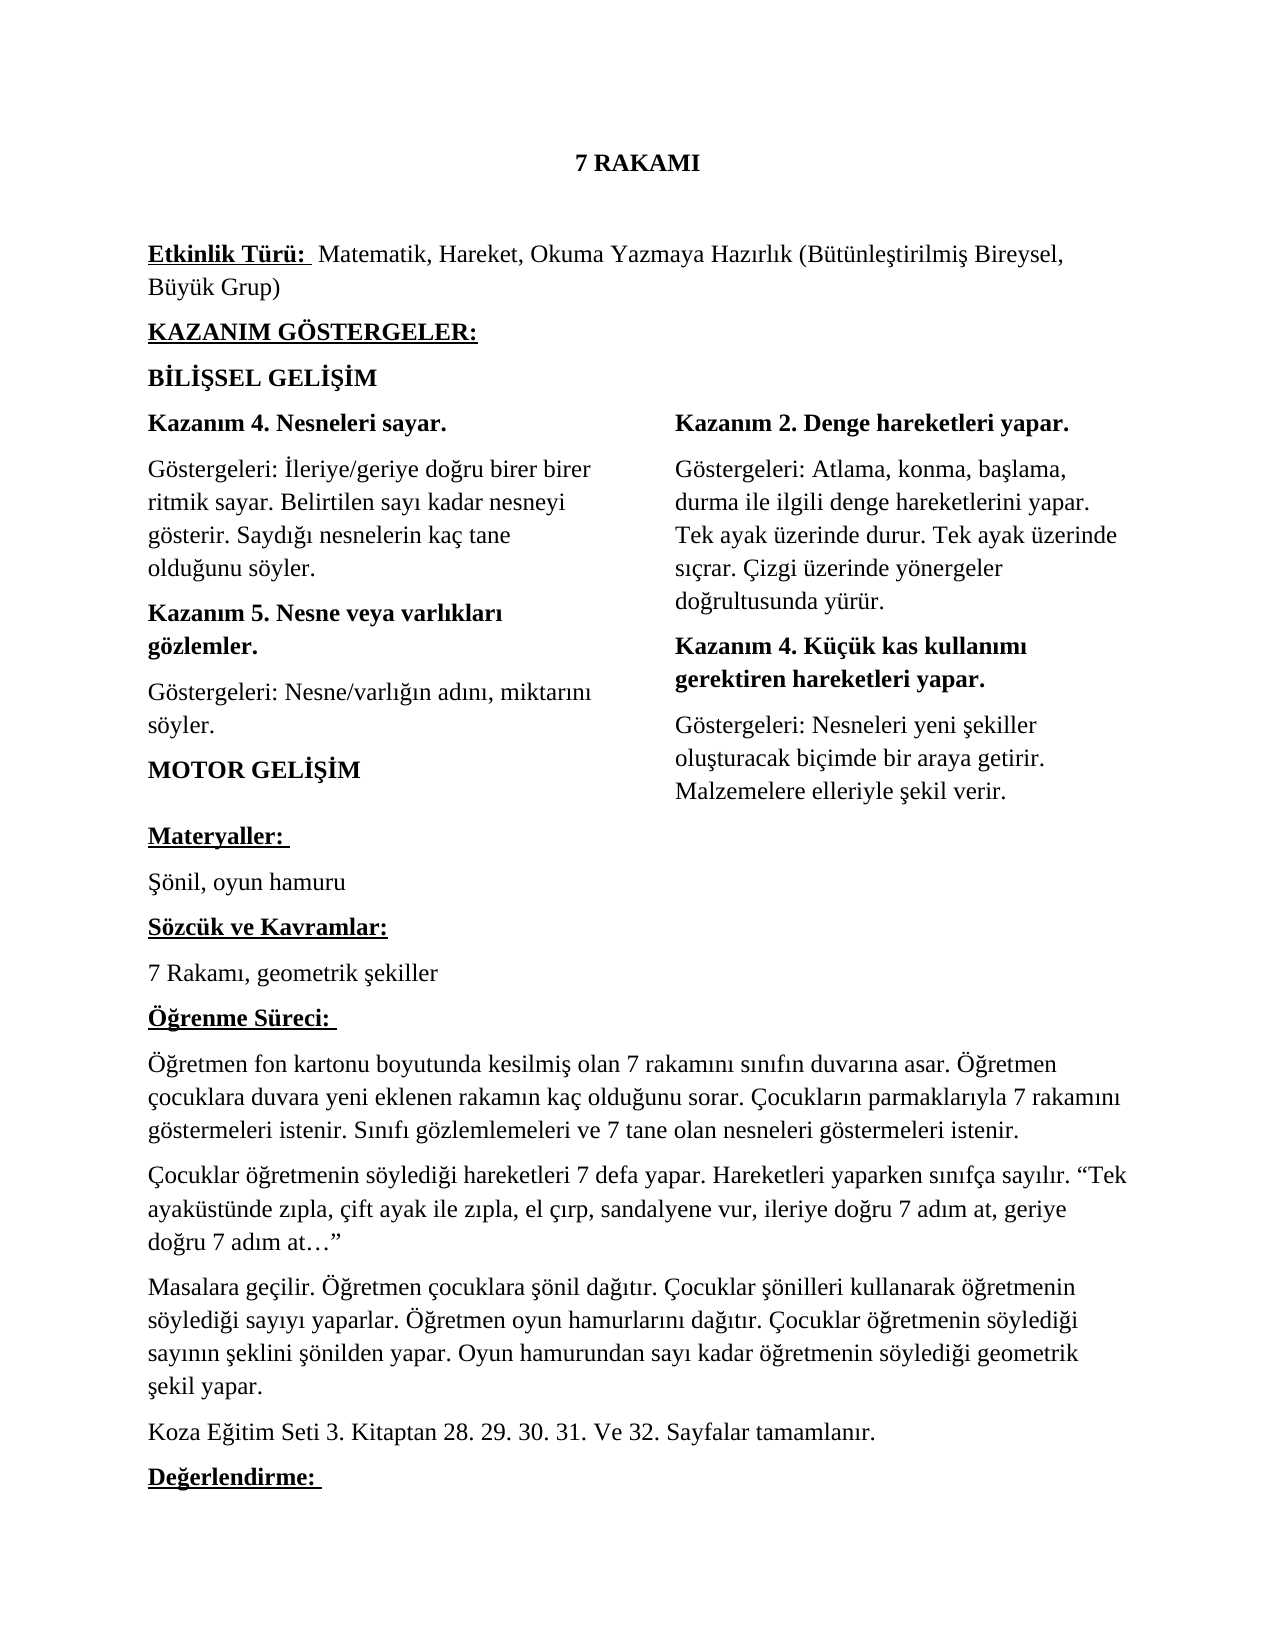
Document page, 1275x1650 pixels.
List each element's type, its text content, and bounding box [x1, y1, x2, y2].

text Öğretmen fon kartonu boyutunda kesilmiş olan 7 rakamını sınıfın duvarına asar. Öğretmen çocuklara duvara yeni eklenen rakamın kaç olduğunu sorar. Çocukların parmaklarıyla 7 rakamını göstermeleri istenir. Sınıfı gözlemlemeleri ve 7 tane olan nesneleri göstermeleri istenir. [148, 1049, 1127, 1144]
text Koza Eğitim Seti 3. Kitaptan 28. 29. 30. 31. Ve 32. Sayfalar tamamlanır. [148, 1417, 1127, 1446]
text Göstergeleri: İleriye/geriye doğru birer birer ritmik sayar. Belirtilen sayı kadar nesneyi gösterir. Saydığı nesnelerin kaç tane olduğunu söyler. [148, 454, 600, 582]
text Masalara geçilir. Öğretmen çocuklara şönil dağıtır. Çocuklar şönilleri kullanarak öğretmenin söylediği sayıyı yaparlar. Öğretmen oyun hamurlarını dağıtır. Çocuklar öğretmenin söylediği sayının şeklini şönilden yapar. Oyun hamurundan sayı kadar öğretmenin söylediği geometrik şekil yapar. [148, 1272, 1127, 1400]
text Göstergeleri: Nesneleri yeni şekiller oluşturacak biçimde bir araya getirir. Malzemelere elleriyle şekil verir. [675, 710, 1127, 805]
text Etkinlik Türü: Matematik, Hareket, Okuma Yazmaya Hazırlık (Bütünleştirilmiş Bireysel, Büyük Grup) [148, 239, 1127, 300]
text Değerlendirme: [148, 1462, 1127, 1491]
text KAZANIM GÖSTERGELER: [148, 317, 1127, 346]
text Sözcük ve Kavramlar: [148, 912, 1127, 941]
text Göstergeleri: Atlama, konma, başlama, durma ile ilgili denge hareketlerini yapar. Tek ayak üzerinde durur. Tek ayak üzerinde sıçrar. Çizgi üzerinde yönergeler doğrultusunda yürür. [675, 454, 1127, 614]
text MOTOR GELİŞİM [148, 755, 600, 784]
text Kazanım 4. Küçük kas kullanımı gerektiren hareketleri yapar. [675, 631, 1127, 693]
text 7 Rakamı, geometrik şekiller [148, 958, 1127, 987]
text Kazanım 4. Nesneleri sayar. [148, 408, 600, 437]
text Şönil, oyun hamuru [148, 867, 1127, 896]
text Çocuklar öğretmenin söylediği hareketleri 7 defa yapar. Hareketleri yaparken sınıfça sayılır. “Tek ayaküstünde zıpla, çift ayak ile zıpla, el çırp, sandalyene vur, ileriye doğru 7 adım at, geriye doğru 7 adım at…” [148, 1161, 1127, 1255]
text Materyaller: [148, 821, 1127, 850]
text BİLİŞSEL GELİŞİM [148, 363, 1127, 391]
text 7 RAKAMI [148, 148, 1127, 176]
text Kazanım 2. Denge hareketleri yapar. [675, 408, 1127, 437]
text Kazanım 5. Nesne veya varlıkları gözlemler. [148, 598, 600, 660]
text Öğrenme Süreci: [148, 1003, 1127, 1032]
text Göstergeleri: Nesne/varlığın adını, miktarını söyler. [148, 677, 600, 739]
